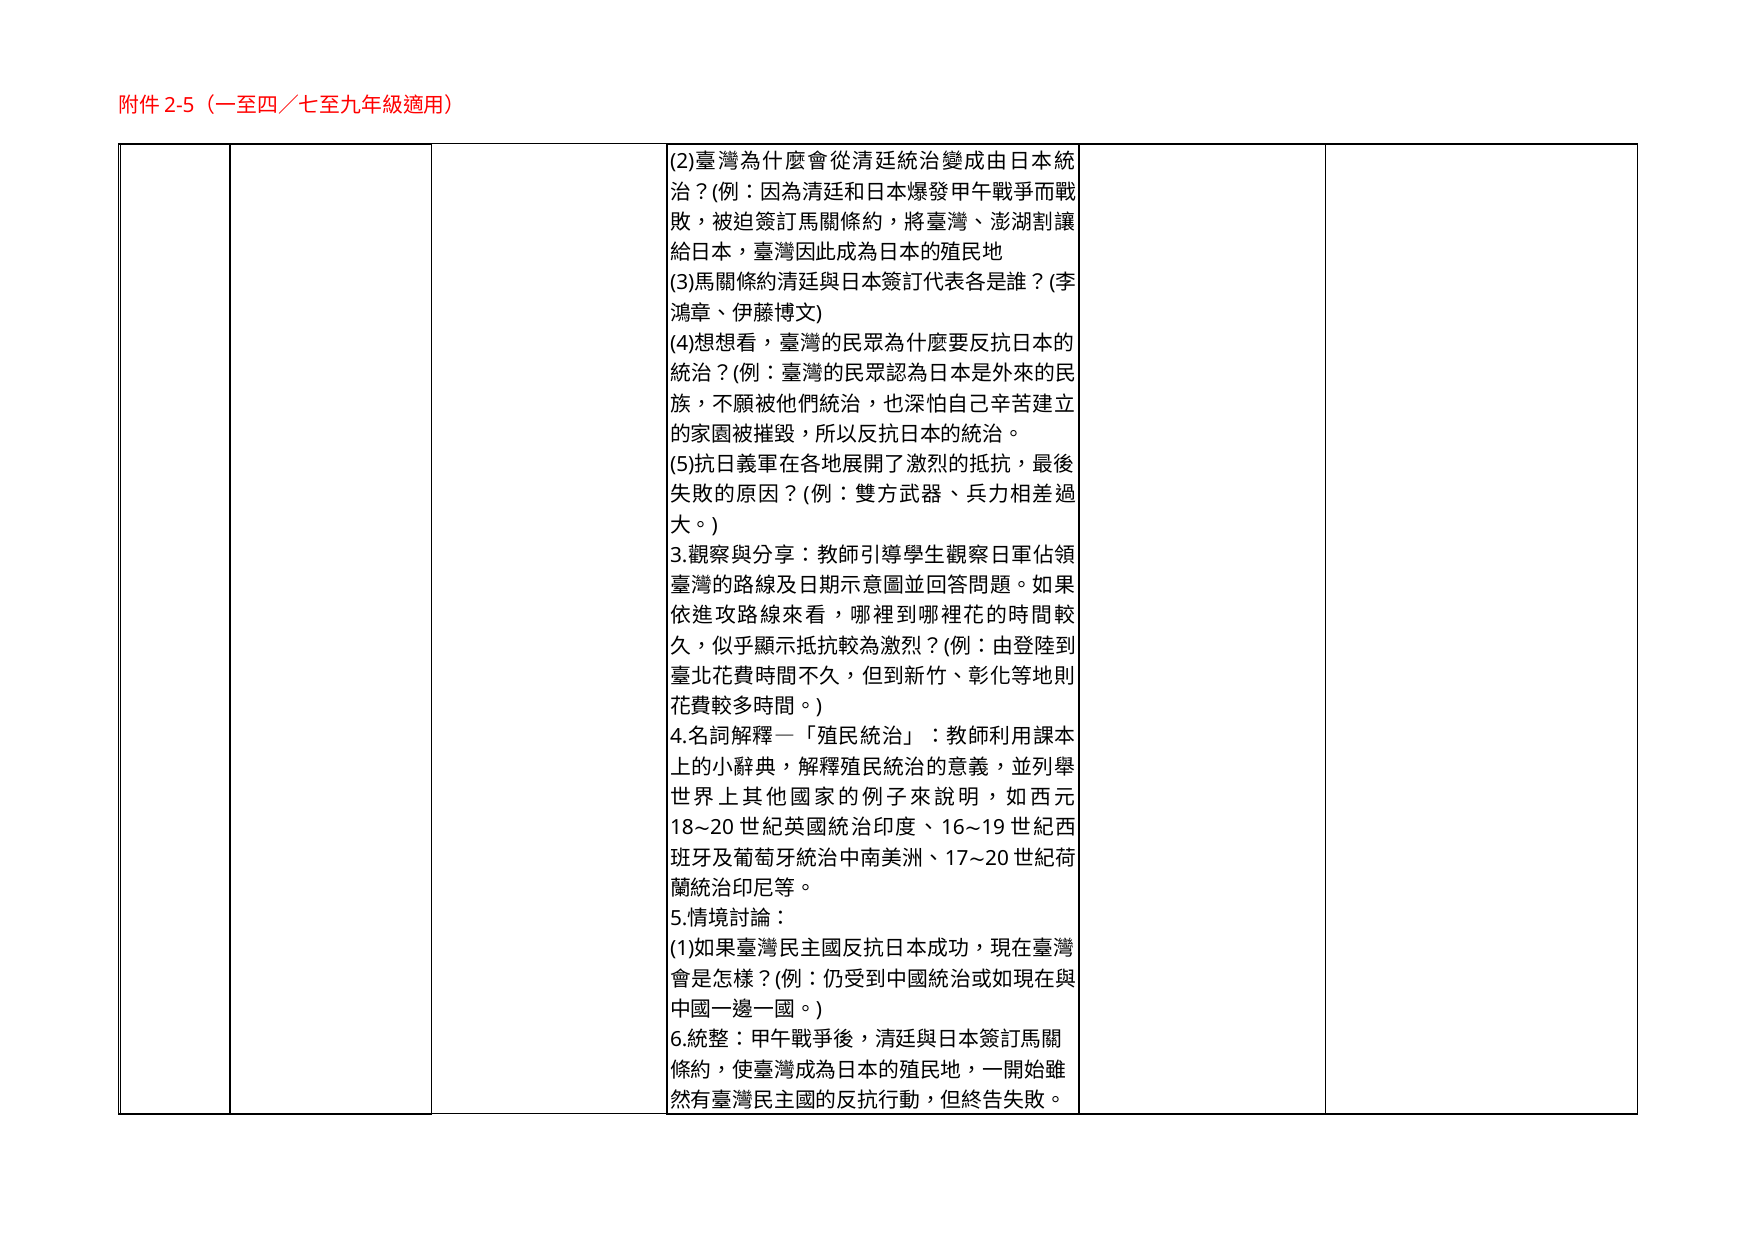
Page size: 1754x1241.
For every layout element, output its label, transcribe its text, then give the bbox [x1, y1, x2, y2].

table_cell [1080, 145, 1325, 1113]
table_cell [231, 145, 431, 1113]
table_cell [432, 144, 666, 1113]
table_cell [1326, 145, 1637, 1113]
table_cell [668, 145, 1078, 1113]
table_cell 七 [121, 145, 229, 1113]
